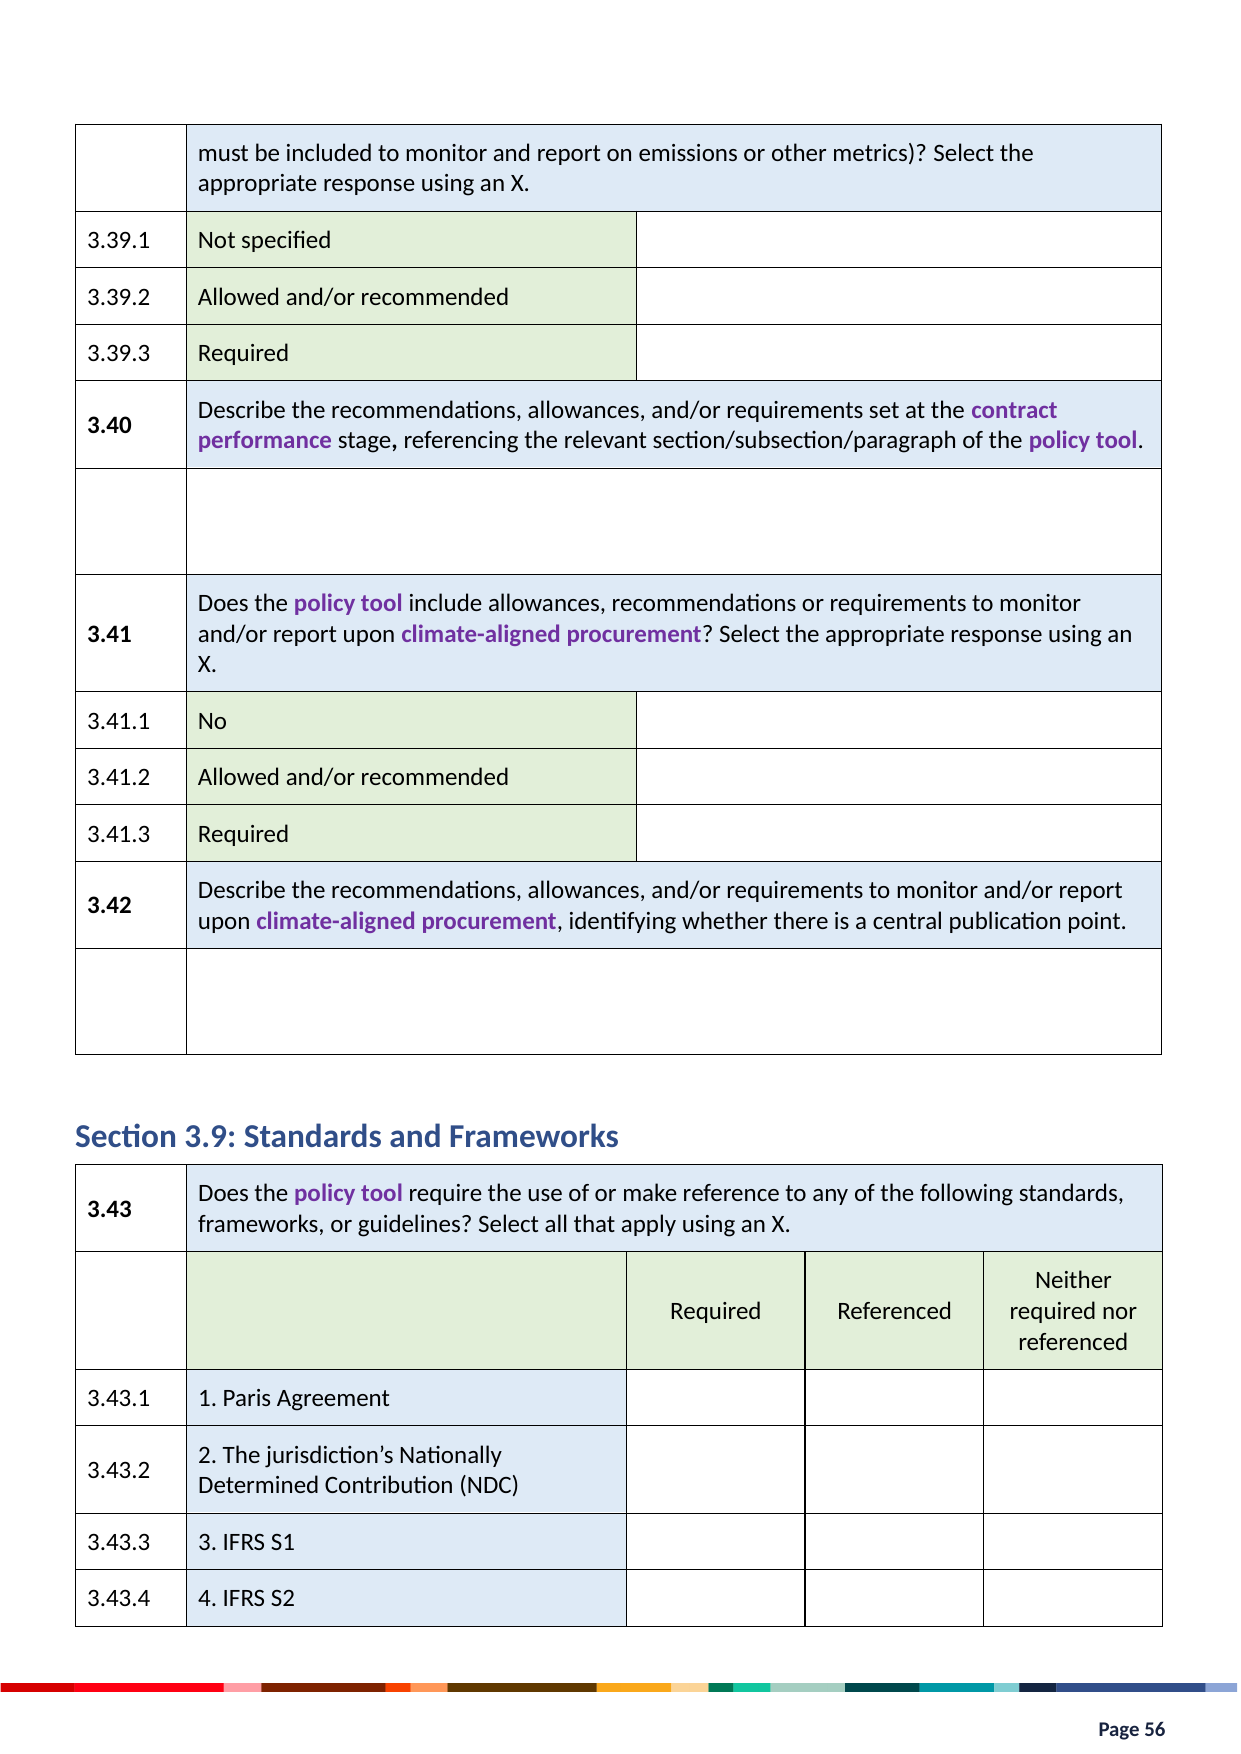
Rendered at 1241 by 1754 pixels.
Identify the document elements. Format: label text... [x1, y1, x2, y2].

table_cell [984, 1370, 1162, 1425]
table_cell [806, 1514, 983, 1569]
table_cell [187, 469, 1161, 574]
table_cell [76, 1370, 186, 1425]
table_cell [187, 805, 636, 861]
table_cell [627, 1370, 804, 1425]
subtitle Section 3.9: Standards and Frameworks [75, 1115, 1165, 1156]
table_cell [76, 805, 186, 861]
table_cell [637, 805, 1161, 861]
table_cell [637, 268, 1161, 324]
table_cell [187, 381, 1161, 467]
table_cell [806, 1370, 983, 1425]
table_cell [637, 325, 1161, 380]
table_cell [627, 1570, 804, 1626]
picture [0, 1683, 1236, 1692]
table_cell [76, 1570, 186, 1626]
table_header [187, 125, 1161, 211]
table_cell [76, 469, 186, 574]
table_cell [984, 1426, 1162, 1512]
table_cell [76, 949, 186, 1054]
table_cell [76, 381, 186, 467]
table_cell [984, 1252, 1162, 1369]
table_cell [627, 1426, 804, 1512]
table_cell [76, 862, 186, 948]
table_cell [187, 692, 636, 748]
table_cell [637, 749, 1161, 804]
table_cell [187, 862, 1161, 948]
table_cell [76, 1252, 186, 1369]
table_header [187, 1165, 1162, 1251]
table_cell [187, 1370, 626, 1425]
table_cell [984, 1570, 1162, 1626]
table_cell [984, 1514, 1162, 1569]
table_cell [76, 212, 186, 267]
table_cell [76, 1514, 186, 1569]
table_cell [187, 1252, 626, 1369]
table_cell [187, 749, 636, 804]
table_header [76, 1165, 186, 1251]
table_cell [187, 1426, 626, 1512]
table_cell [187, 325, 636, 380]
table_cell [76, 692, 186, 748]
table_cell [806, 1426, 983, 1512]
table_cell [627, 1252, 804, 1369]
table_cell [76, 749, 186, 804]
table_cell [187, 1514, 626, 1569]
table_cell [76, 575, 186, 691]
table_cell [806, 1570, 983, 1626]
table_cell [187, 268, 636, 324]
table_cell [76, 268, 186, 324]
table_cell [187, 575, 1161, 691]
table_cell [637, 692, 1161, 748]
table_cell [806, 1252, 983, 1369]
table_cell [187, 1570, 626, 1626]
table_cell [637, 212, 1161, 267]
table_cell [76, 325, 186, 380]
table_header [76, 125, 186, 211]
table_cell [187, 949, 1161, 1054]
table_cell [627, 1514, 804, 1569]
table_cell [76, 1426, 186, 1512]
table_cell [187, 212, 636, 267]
